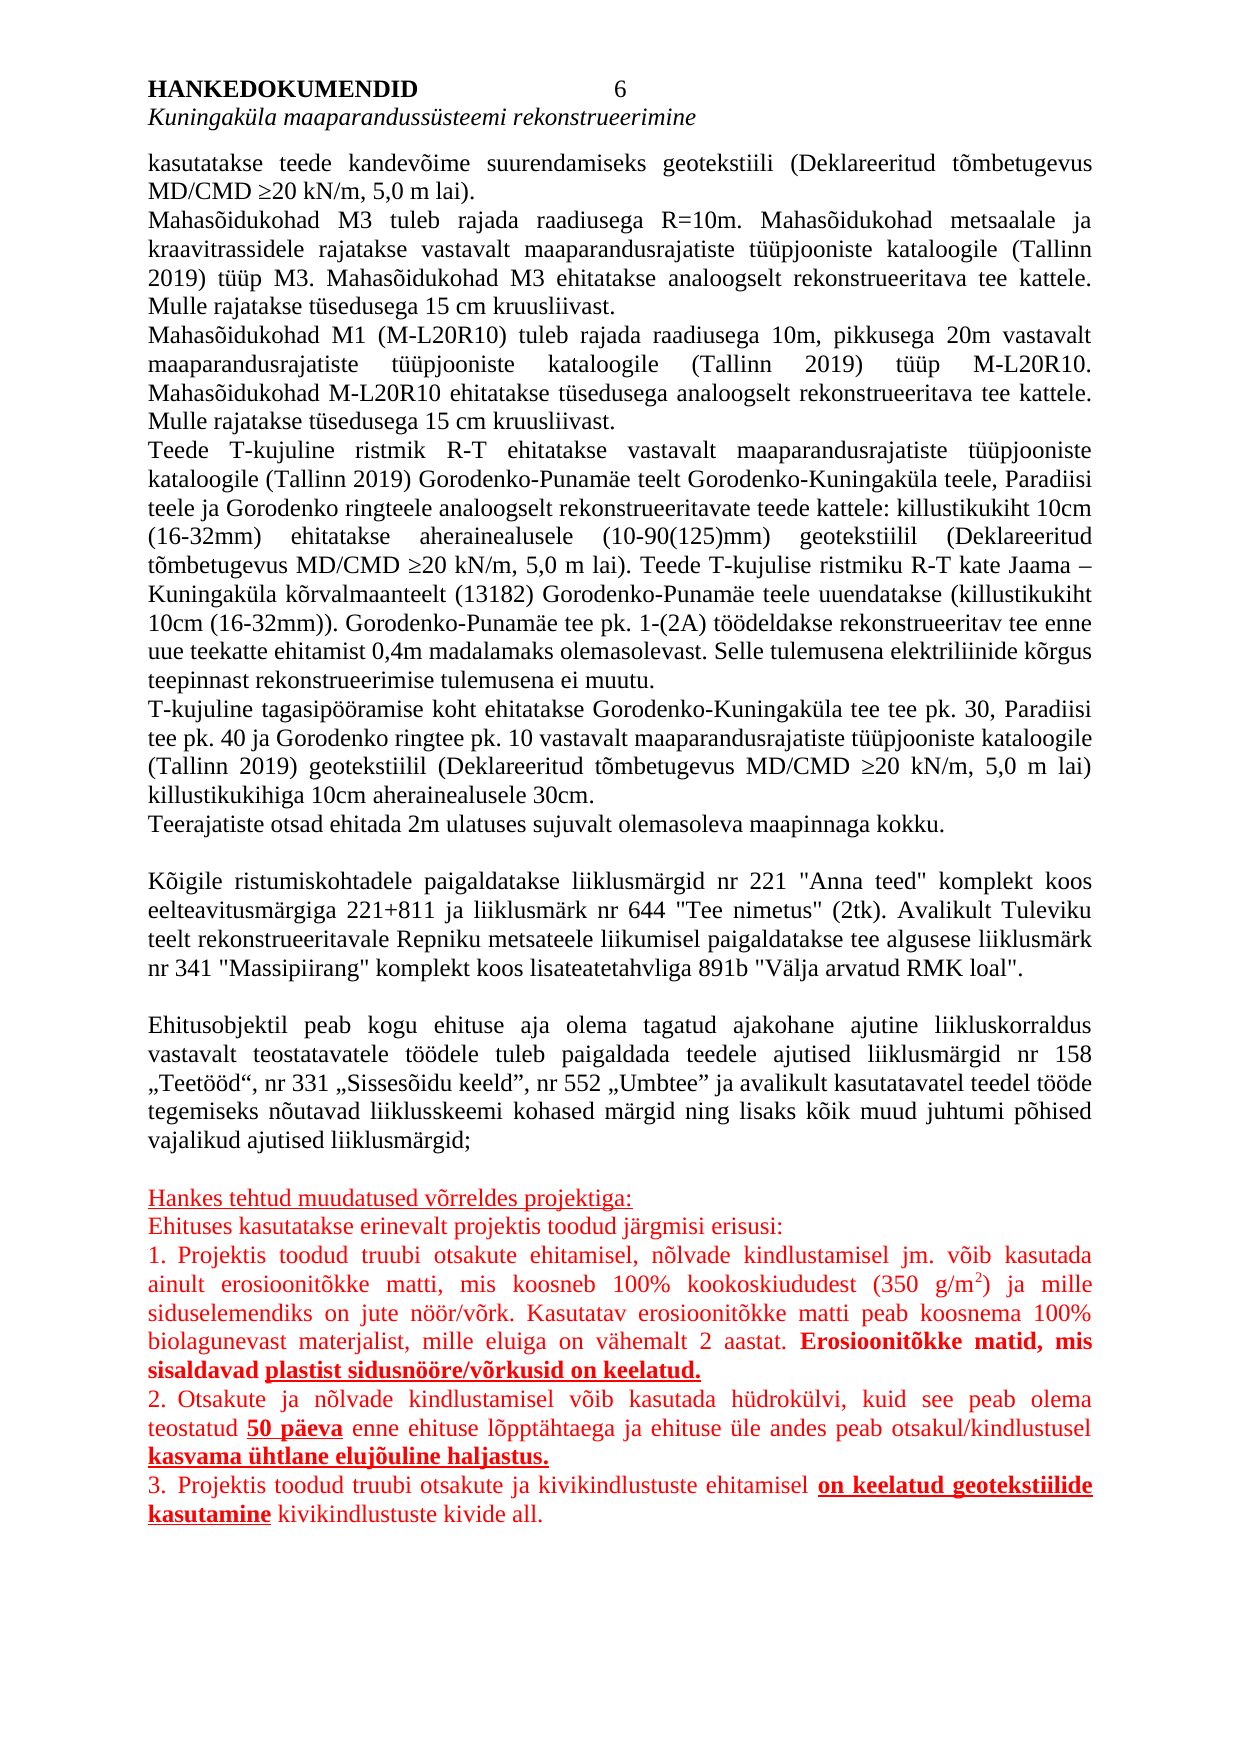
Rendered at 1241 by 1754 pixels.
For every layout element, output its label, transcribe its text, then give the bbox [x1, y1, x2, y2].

list Projektis toodud truubi otsakute ja kivikindlustuste ehitamisel on keelatud geotekstiilide kasutamine kivikindlustuste kivide all. [148, 1470, 1093, 1528]
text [148, 148, 1093, 205]
list Projektis toodud truubi otsakute ehitamisel, nõlvade kindlustamisel jm. võib kasutada ainult erosioonitõkke matti, mis koosneb 100% kookoskiududest (350 g/m2) ja mille siduselemendiks on jute nöör/võrk. Kasutatav erosioonitõkke matti peab koosnema 100% biolagunevast materjalist, mille eluiga on vähemalt 2 aastat. Erosioonitõkke matid, mis sisaldavad plastist sidusnööre/võrkusid on keelatud. [148, 1240, 1093, 1384]
text Mahasõidukohad M3 tuleb rajada raadiusega R=10m. Mahasõidukohad metsaalale ja kraavitrassidele rajatakse vastavalt maaparandusrajatiste tüüpjooniste kataloogile (Tallinn 2019) tüüp M3. Mahasõidukohad M3 ehitatakse analoogselt rekonstrueeritava tee kattele. Mulle rajatakse tüsedusega 15 cm kruusliivast. [148, 205, 1093, 320]
text Kõigile ristumiskohtadele paigaldatakse liiklusmärgid nr 221 "Anna teed" komplekt koos eelteavitusmärgiga 221+811 ja liiklusmärk nr 644 "Tee nimetus" (2tk). Avalikult Tuleviku teelt rekonstrueeritavale Repniku metsateele liikumisel paigaldatakse tee algusese liiklusmärk nr 341 "Massipiirang" komplekt koos lisateatetahvliga 891b "Välja arvatud RMK loal". [148, 866, 1093, 981]
text Ehitusobjektil peab kogu ehituse aja olema tagatud ajakohane ajutine liikluskorraldus vastavalt teostatavatele töödele tuleb paigaldada teedele ajutised liiklusmärgid nr 158 „Teetööd“, nr 331 „Sissesõidu keeld”, nr 552 „Umbtee” ja avalikult kasutatavatel teedel tööde tegemiseks nõutavad liiklusskeemi kohased märgid ning lisaks kõik muud juhtumi põhised vajalikud ajutised liiklusmärgid; [148, 1010, 1093, 1154]
text T-kujuline tagasipööramise koht ehitatakse Gorodenko-Kuningaküla tee tee pk. 30, Paradiisi tee pk. 40 ja Gorodenko ringtee pk. 10 vastavalt maaparandusrajatiste tüüpjooniste kataloogile (Tallinn 2019) geotekstiilil (Deklareeritud tõmbetugevus MD/CMD ≥20 kN/m, 5,0 m lai) killustikukihiga 10cm aherainealusele 30cm. [148, 694, 1093, 809]
text Mahasõidukohad M1 (M-L20R10) tuleb rajada raadiusega 10m, pikkusega 20m vastavalt maaparandusrajatiste tüüpjooniste kataloogile (Tallinn 2019) tüüp M-L20R10. Mahasõidukohad M-L20R10 ehitatakse tüsedusega analoogselt rekonstrueeritava tee kattele. Mulle rajatakse tüsedusega 15 cm kruusliivast. [148, 320, 1093, 435]
text Ehituses kasutatakse erinevalt projektis toodud järgmisi erisusi: [148, 1211, 1093, 1240]
text Teede T-kujuline ristmik R-T ehitatakse vastavalt maaparandusrajatiste tüüpjooniste kataloogile (Tallinn 2019) Gorodenko-Punamäe teelt Gorodenko-Kuningaküla teele, Paradiisi teele ja Gorodenko ringteele analoogselt rekonstrueeritavate teede kattele: killustikukiht 10cm (16-32mm) ehitatakse aherainealusele (10-90(125)mm) geotekstiilil (Deklareeritud tõmbetugevus MD/CMD ≥20 kN/m, 5,0 m lai). Teede T-kujulise ristmiku R-T kate Jaama – Kuningaküla kõrvalmaanteelt (13182) Gorodenko-Punamäe teele uuendatakse (killustikukiht 10cm (16-32mm)). Gorodenko-Punamäe tee pk. 1-(2A) töödeldakse rekonstrueeritav tee enne uue teekatte ehitamist 0,4m madalamaks olemasolevast. Selle tulemusena elektriliinide kõrgus teepinnast rekonstrueerimise tulemusena ei muutu. [148, 435, 1093, 694]
text Hankes tehtud muudatused võrreldes projektiga: [148, 1183, 1093, 1211]
text Teerajatiste otsad ehitada 2m ulatuses sujuvalt olemasoleva maapinnaga kokku. [148, 809, 1093, 838]
list Otsakute ja nõlvade kindlustamisel võib kasutada hüdrokülvi, kuid see peab olema teostatud 50 päeva enne ehituse lõpptähtaega ja ehituse üle andes peab otsakul/kindlustusel kasvama ühtlane elujõuline haljastus. [148, 1384, 1093, 1470]
